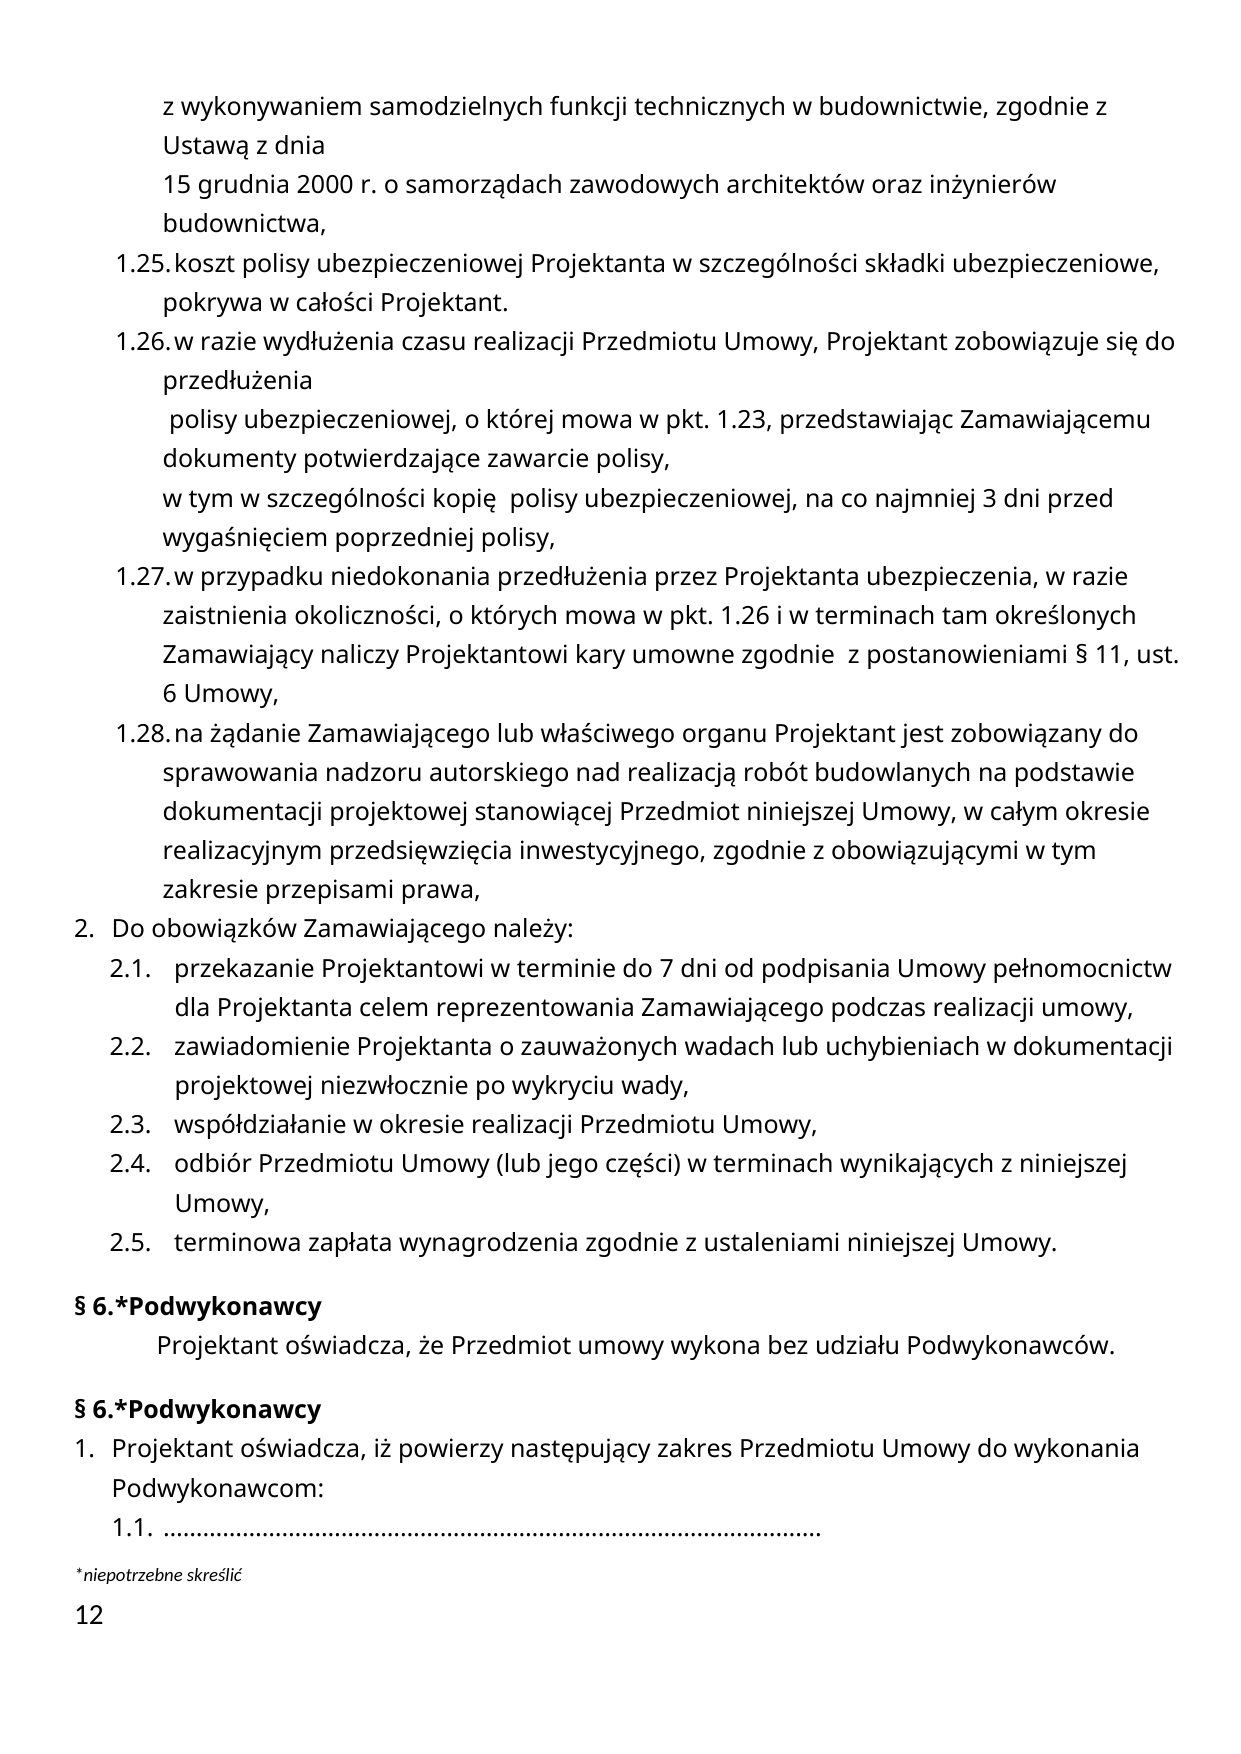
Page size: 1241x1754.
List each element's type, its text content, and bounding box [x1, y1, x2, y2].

subtitle *Podwykonawcy [74, 1289, 1181, 1323]
list współdziałanie w okresie realizacji Przedmiotu Umowy, [109, 1107, 1181, 1141]
list terminowa zapłata wynagrodzenia zgodnie z ustaleniami niniejszej Umowy. [109, 1224, 1181, 1258]
list w razie wydłużenia czasu realizacji Przedmiotu Umowy, Projektant zobowiązuje się do przedłużenia [115, 324, 1181, 397]
list w tym w szczególności kopię polisy ubezpieczeniowej, na co najmniej 3 dni przed wygaśnięciem poprzedniej polisy, [162, 480, 1181, 553]
list w przypadku niedokonania przedłużenia przez Projektanta ubezpieczenia, w razie zaistnienia okoliczności, o których mowa w pkt. 1.26 i w terminach tam określonych Zamawiający naliczy Projektantowi kary umowne zgodnie z postanowieniami § 11, ust. 6 Umowy, [115, 559, 1181, 710]
list koszt polisy ubezpieczeniowej Projektanta w szczególności składki ubezpieczeniowe, pokrywa w całości Projektant. [115, 245, 1181, 318]
list polisy ubezpieczeniowej, o której mowa w pkt. 1.23, przedstawiając Zamawiającemu dokumenty potwierdzające zawarcie polisy, [162, 402, 1181, 475]
list Projektant oświadcza, że Przedmiot umowy wykona bez udziału Podwykonawców. [156, 1328, 1181, 1362]
list Do obowiązków Zamawiającego należy: [74, 911, 1181, 945]
list Projektant oświadcza, iż powierzy następujący zakres Przedmiotu Umowy do wykonania Podwykonawcom: [74, 1431, 1181, 1504]
list 15 grudnia 2000 r. o samorządach zawodowych architektów oraz inżynierów budownictwa, [162, 167, 1181, 240]
list ………………………………………………………………………………………. [111, 1509, 1181, 1543]
list odbiór Przedmiotu Umowy (lub jego części) w terminach wynikających z niniejszej Umowy, [109, 1146, 1181, 1219]
list z wykonywaniem samodzielnych funkcji technicznych w budownictwie, zgodnie z Ustawą z dnia [162, 89, 1181, 162]
list na żądanie Zamawiającego lub właściwego organu Projektant jest zobowiązany do sprawowania nadzoru autorskiego nad realizacją robót budowlanych na podstawie dokumentacji projektowej stanowiącej Przedmiot niniejszej Umowy, w całym okresie realizacyjnym przedsięwzięcia inwestycyjnego, zgodnie z obowiązującymi w tym zakresie przepisami prawa, [115, 715, 1181, 906]
list zawiadomienie Projektanta o zauważonych wadach lub uchybieniach w dokumentacji projektowej niezwłocznie po wykryciu wady, [109, 1029, 1181, 1102]
list przekazanie Projektantowi w terminie do 7 dni od podpisania Umowy pełnomocnictw dla Projektanta celem reprezentowania Zamawiającego podczas realizacji umowy, [109, 950, 1181, 1023]
subtitle § 6.*Podwykonawcy [74, 1392, 1181, 1426]
